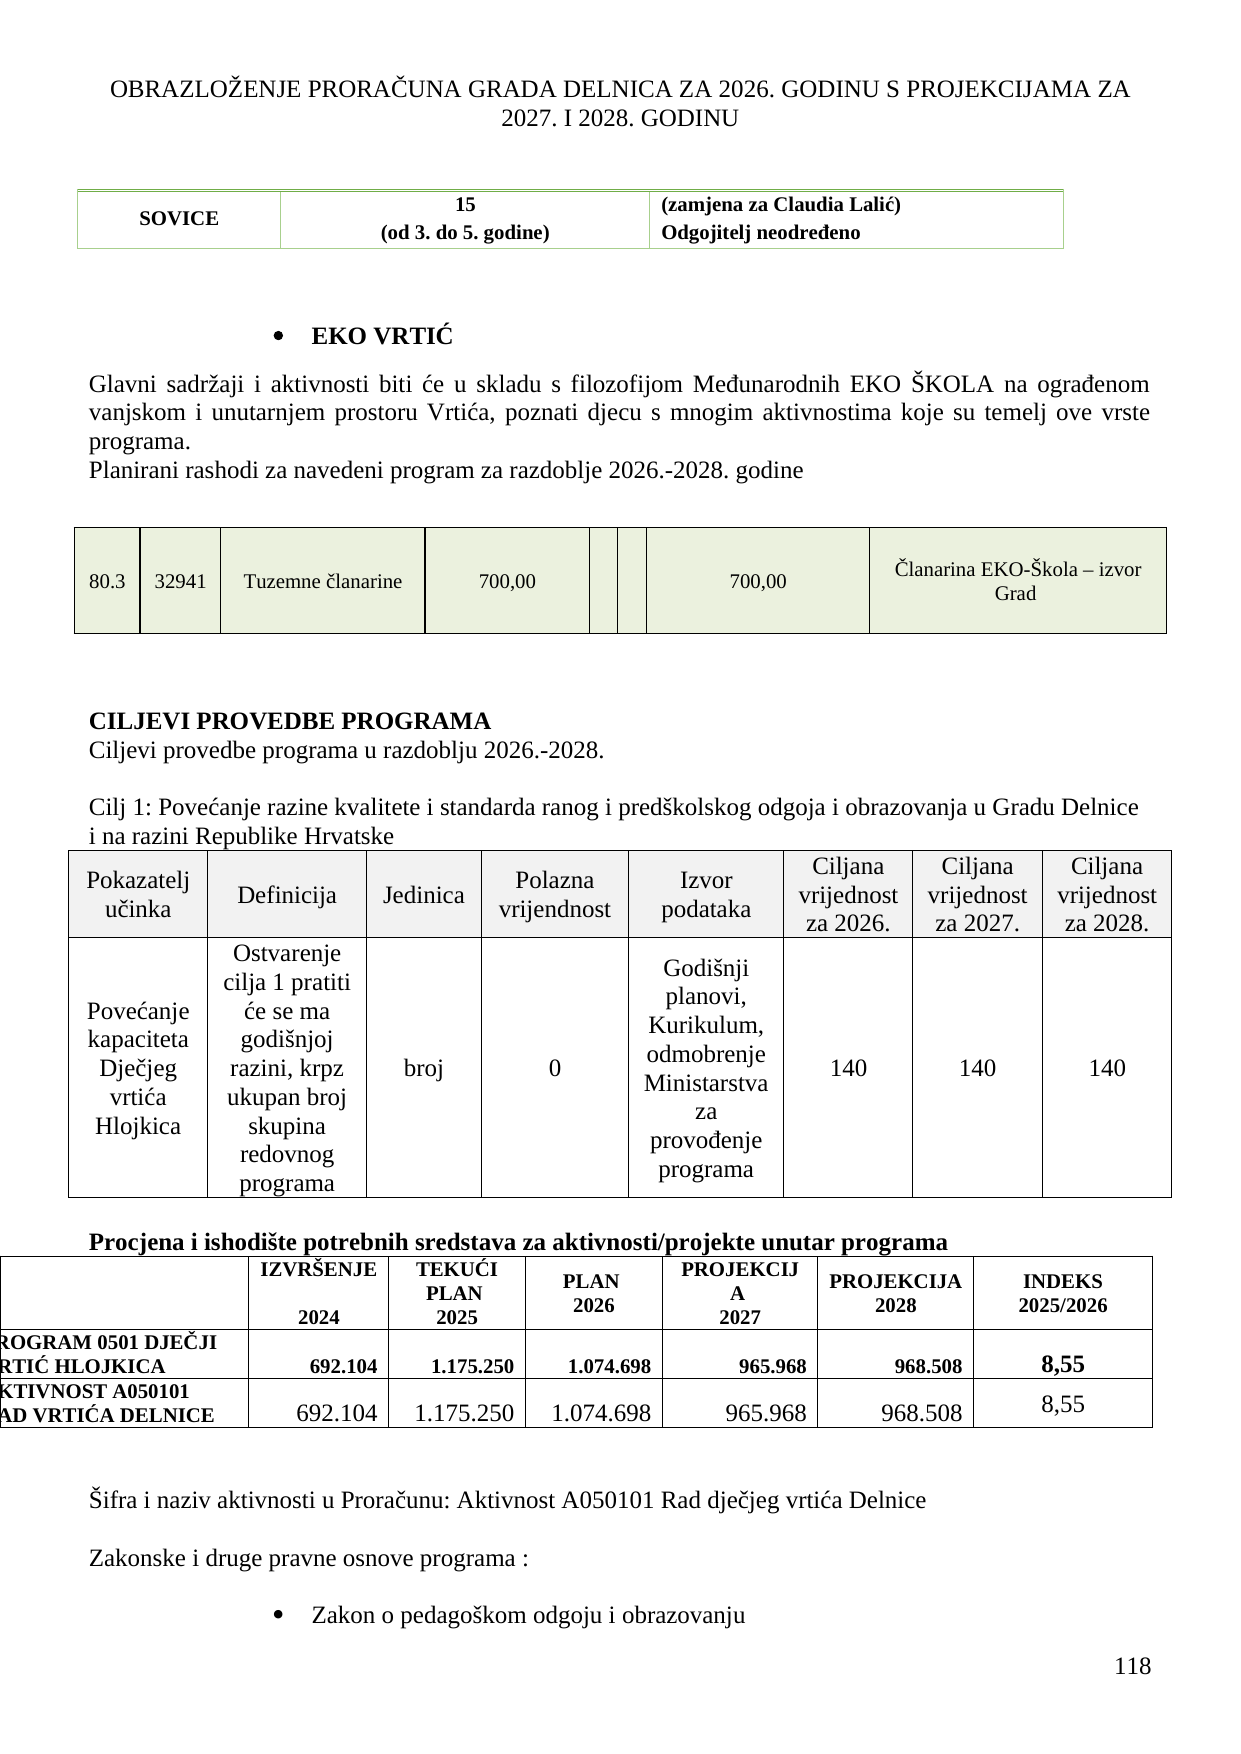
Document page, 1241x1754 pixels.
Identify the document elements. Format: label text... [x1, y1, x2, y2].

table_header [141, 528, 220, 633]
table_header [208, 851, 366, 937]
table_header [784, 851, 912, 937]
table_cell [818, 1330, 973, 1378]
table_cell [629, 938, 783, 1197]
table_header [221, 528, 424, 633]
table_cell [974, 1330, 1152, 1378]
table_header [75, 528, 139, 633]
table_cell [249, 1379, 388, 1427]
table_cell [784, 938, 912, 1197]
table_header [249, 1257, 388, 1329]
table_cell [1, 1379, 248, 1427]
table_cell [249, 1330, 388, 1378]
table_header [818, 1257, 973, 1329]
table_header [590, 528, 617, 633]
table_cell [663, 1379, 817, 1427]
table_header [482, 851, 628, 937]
text Planirani rashodi za navedeni program za razdoblje 2026.-2028. godine [89, 455, 1152, 484]
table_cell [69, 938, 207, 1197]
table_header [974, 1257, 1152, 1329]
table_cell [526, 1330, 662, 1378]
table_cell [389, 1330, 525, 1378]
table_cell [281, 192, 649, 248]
text Zakonske i druge pravne osnove programa : [89, 1543, 1152, 1572]
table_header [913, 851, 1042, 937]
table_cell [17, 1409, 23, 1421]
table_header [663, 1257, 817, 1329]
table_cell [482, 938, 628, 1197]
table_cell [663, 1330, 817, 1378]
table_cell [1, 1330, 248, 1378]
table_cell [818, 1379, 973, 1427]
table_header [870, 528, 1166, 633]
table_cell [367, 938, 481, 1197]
text Ciljevi provedbe programa u razdoblju 2026.-2028. [89, 735, 1152, 764]
text CILJEVI PROVEDBE PROGRAMA [89, 706, 1152, 735]
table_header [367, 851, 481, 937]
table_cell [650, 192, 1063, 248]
text Glavni sadržaji i aktivnosti biti će u skladu s filozofijom Međunarodnih EKO ŠKOLA na ograđenom vanjskom i unutarnjem prostoru Vrtića, poznati djecu s mnogim aktivnostima koje su temelj ove vrste programa. [89, 369, 1152, 455]
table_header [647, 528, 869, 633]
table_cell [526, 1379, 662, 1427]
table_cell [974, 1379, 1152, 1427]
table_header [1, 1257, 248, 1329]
text Šifra i naziv aktivnosti u Proračunu: Aktivnost A050101 Rad dječjeg vrtića Delnice [89, 1486, 1152, 1514]
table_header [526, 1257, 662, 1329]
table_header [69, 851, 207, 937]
list EKO VRTIĆ [274, 321, 1152, 350]
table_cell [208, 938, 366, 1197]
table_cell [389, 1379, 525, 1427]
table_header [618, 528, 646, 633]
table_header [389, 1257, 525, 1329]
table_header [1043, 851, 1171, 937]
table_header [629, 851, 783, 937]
text Procjena i ishodište potrebnih sredstava za aktivnosti/projekte unutar programa [89, 1227, 1152, 1256]
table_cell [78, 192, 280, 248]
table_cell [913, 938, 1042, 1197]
list Zakon o pedagoškom odgoju i obrazovanju [274, 1601, 1152, 1629]
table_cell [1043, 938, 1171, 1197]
text Cilj 1: Povećanje razine kvalitete i standarda ranog i predškolskog odgoja i obrazovanja u Gradu Delnice i na razini Republike Hrvatske [89, 792, 1152, 850]
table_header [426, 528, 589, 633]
